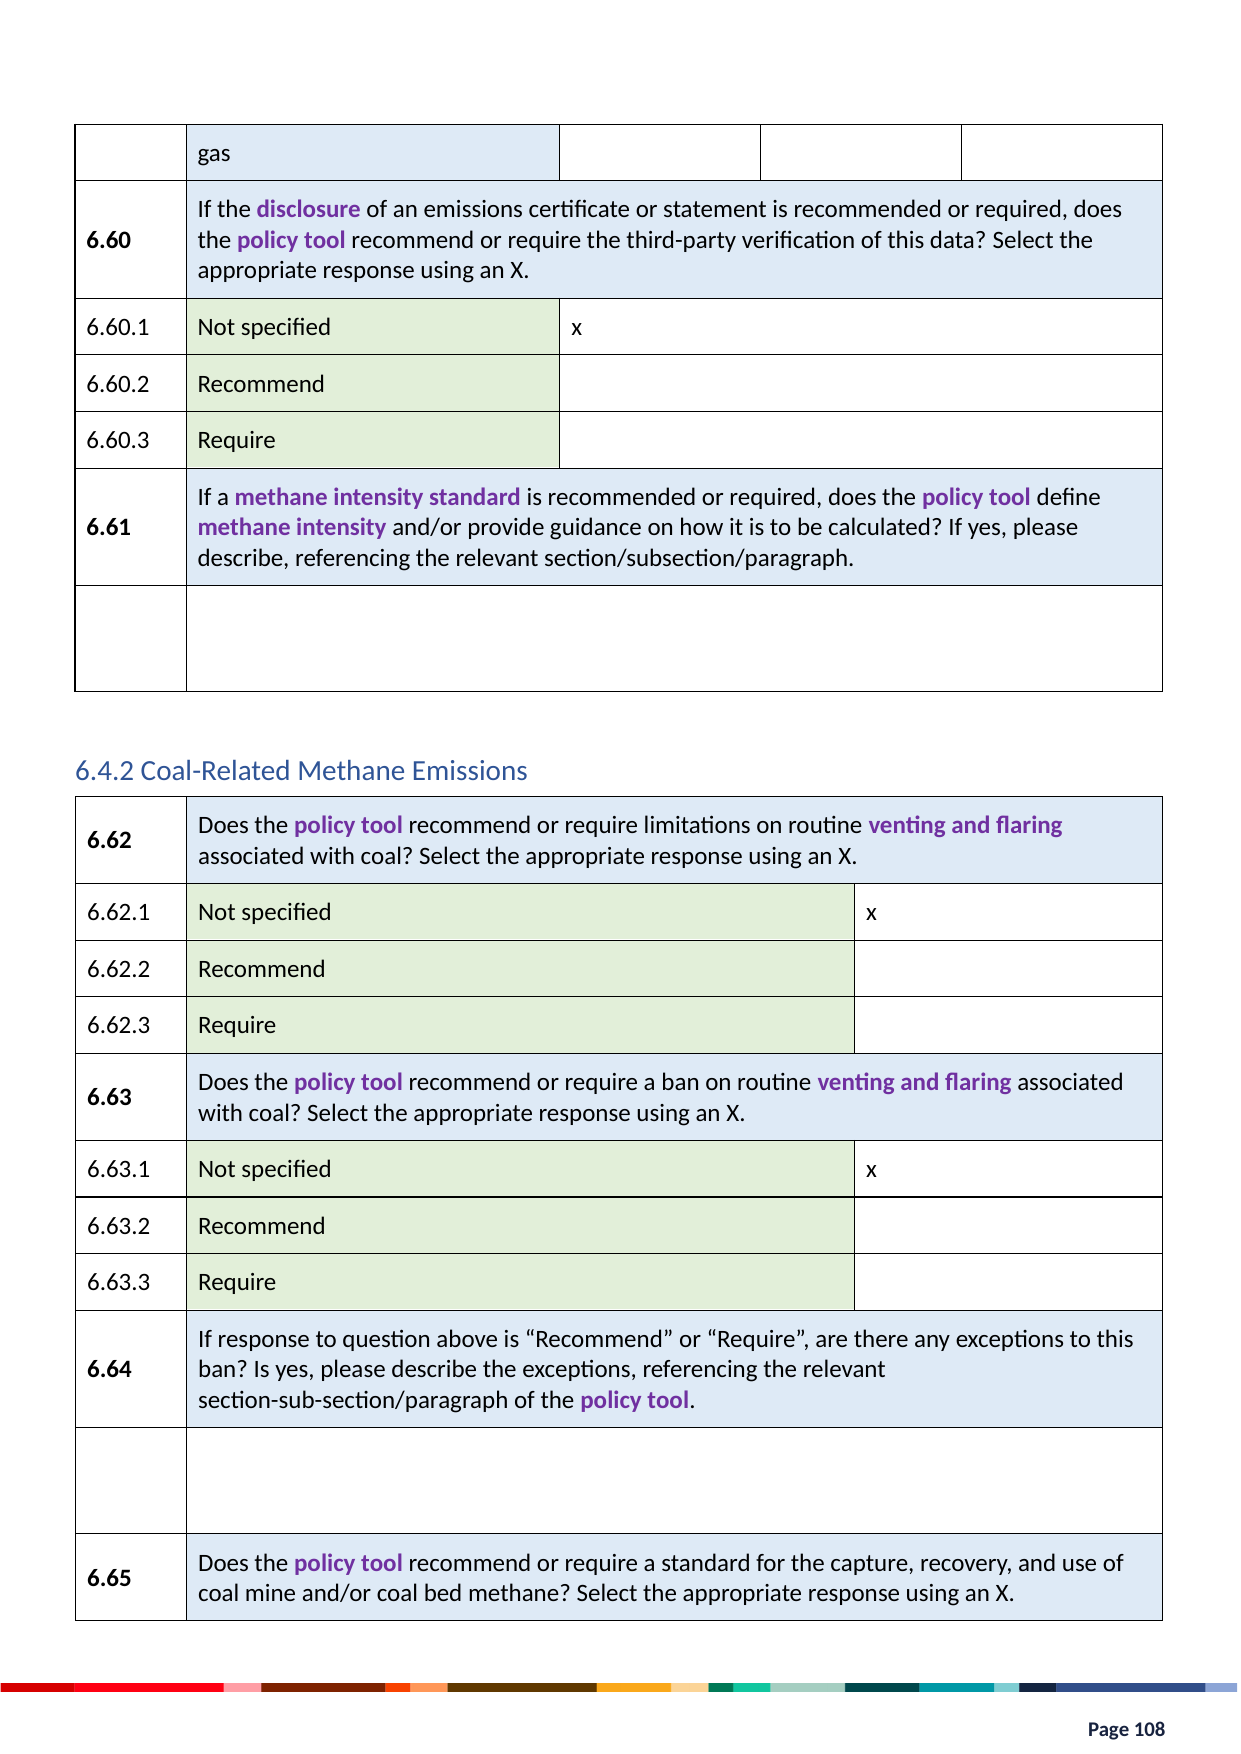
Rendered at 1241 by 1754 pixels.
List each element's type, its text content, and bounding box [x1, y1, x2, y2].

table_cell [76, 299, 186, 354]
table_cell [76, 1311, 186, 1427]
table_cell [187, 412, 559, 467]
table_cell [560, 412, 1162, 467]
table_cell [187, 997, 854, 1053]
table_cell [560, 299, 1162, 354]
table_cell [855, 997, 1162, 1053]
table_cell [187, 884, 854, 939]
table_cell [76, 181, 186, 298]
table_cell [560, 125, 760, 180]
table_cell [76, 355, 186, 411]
subtitle 6.4.2 Coal-Related Methane Emissions [75, 752, 1165, 788]
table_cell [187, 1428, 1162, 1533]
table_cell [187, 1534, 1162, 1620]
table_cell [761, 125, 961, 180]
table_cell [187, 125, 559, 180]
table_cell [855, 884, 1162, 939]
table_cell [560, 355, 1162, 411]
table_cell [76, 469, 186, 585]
picture [0, 1683, 1236, 1692]
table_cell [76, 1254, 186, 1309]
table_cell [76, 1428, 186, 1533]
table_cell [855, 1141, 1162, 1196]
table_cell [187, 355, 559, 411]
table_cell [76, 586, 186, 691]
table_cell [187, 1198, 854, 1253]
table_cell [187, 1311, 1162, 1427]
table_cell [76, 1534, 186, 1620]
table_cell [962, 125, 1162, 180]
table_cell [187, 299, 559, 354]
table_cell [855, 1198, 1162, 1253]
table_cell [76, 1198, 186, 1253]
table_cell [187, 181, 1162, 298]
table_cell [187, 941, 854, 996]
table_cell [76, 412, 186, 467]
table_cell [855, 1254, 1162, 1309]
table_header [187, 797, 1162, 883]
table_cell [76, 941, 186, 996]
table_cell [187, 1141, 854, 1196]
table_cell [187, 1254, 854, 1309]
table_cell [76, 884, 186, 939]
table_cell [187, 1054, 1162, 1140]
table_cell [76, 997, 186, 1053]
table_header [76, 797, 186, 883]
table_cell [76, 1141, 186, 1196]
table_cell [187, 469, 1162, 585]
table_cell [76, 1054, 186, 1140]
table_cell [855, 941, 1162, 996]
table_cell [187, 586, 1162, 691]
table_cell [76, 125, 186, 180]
